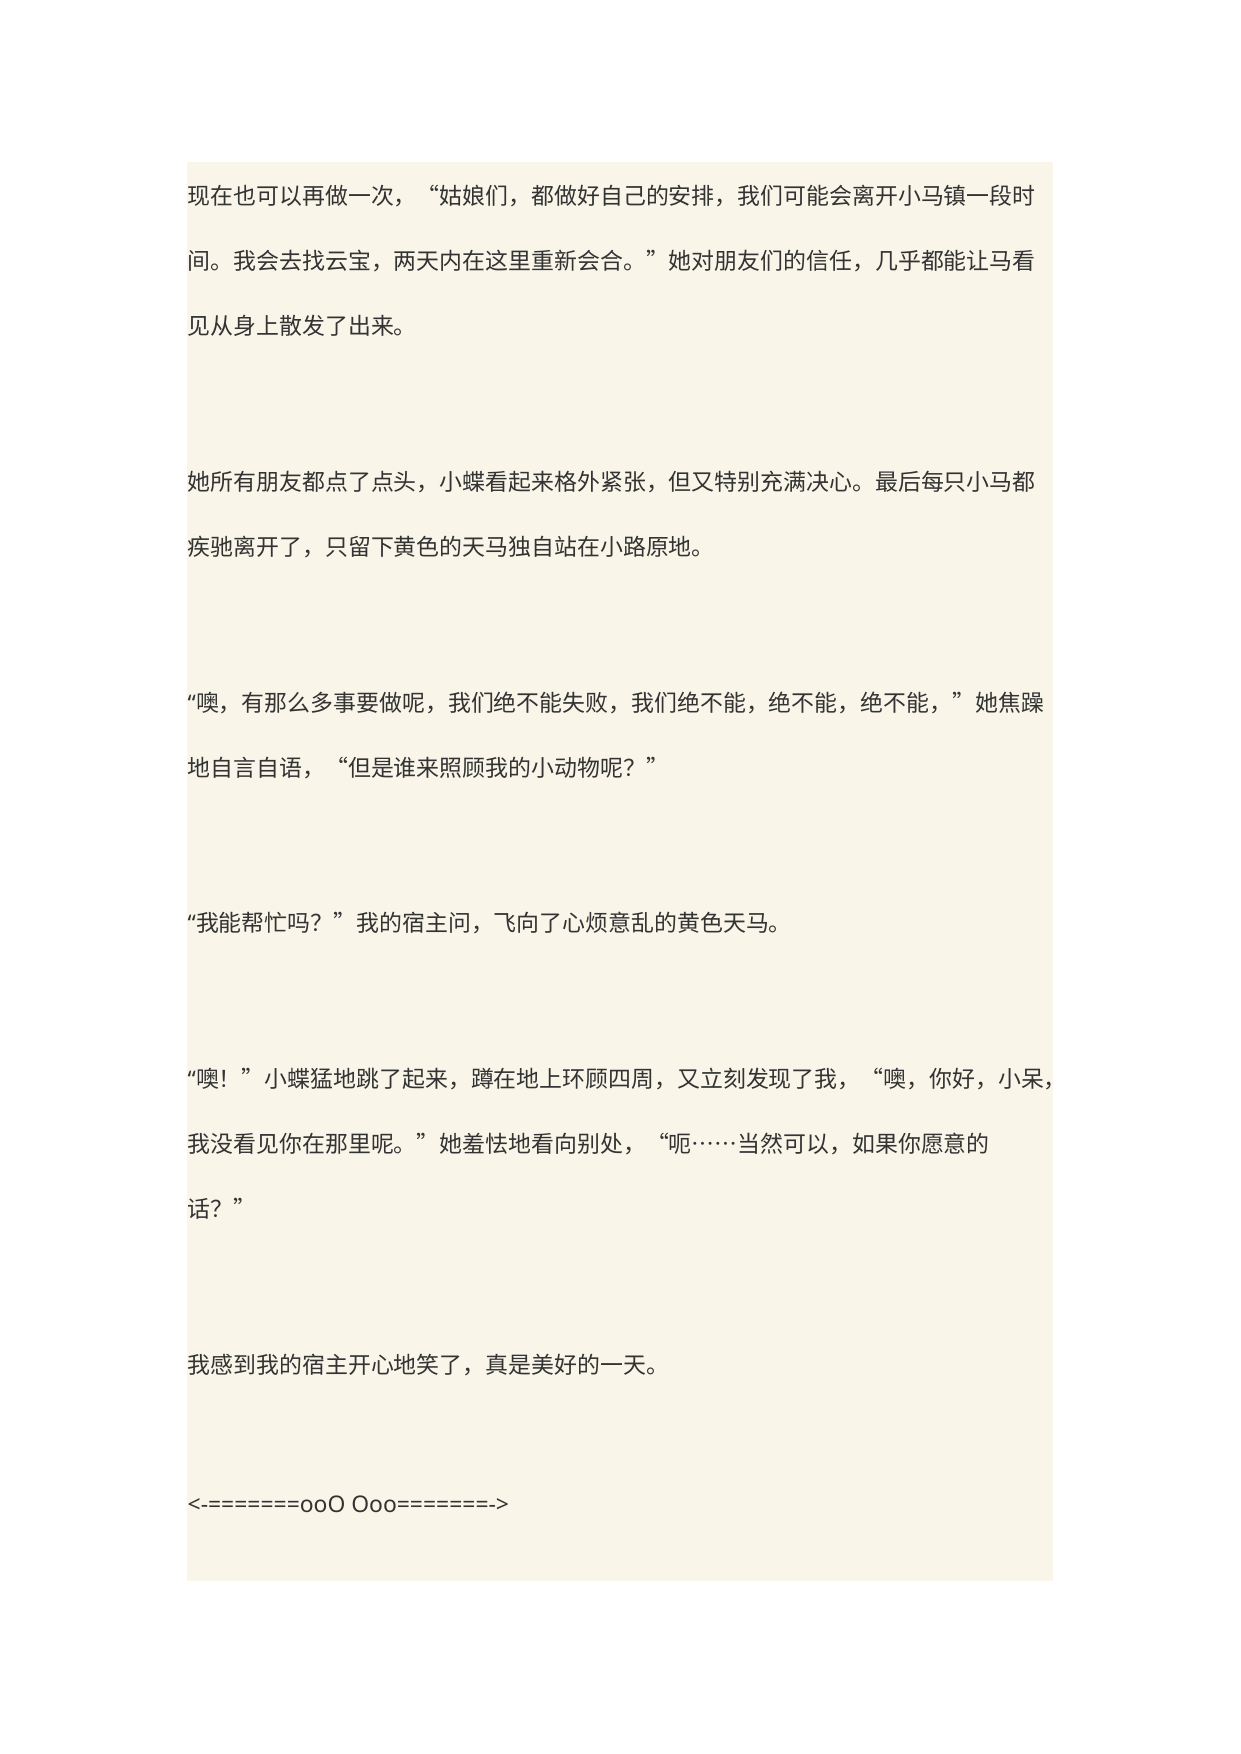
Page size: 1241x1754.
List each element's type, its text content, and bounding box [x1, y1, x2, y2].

text “我能帮忙吗？”我的宿主问，飞向了心烦意乱的黄色天马。 [187, 889, 1053, 954]
text 我感到我的宿主开心地笑了，真是美好的一天。 [187, 1331, 1053, 1396]
text 她所有朋友都点了点头，小蝶看起来格外紧张，但又特别充满决心。最后每只小马都疾驰离开了，只留下黄色的天马独自站在小路原地。 [187, 448, 1053, 578]
text “噢！”小蝶猛地跳了起来，蹲在地上环顾四周，又立刻发现了我，“噢，你好，小呆，我没看见你在那里呢。”她羞怯地看向别处，“呃……当然可以，如果你愿意的话？” [187, 1045, 1053, 1240]
text “噢，有那么多事要做呢，我们绝不能失败，我们绝不能，绝不能，绝不能，”她焦躁地自言自语，“但是谁来照顾我的小动物呢？” [187, 669, 1053, 799]
text <-=======ooO Ooo=======-> [187, 1487, 1053, 1519]
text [187, 162, 1053, 357]
